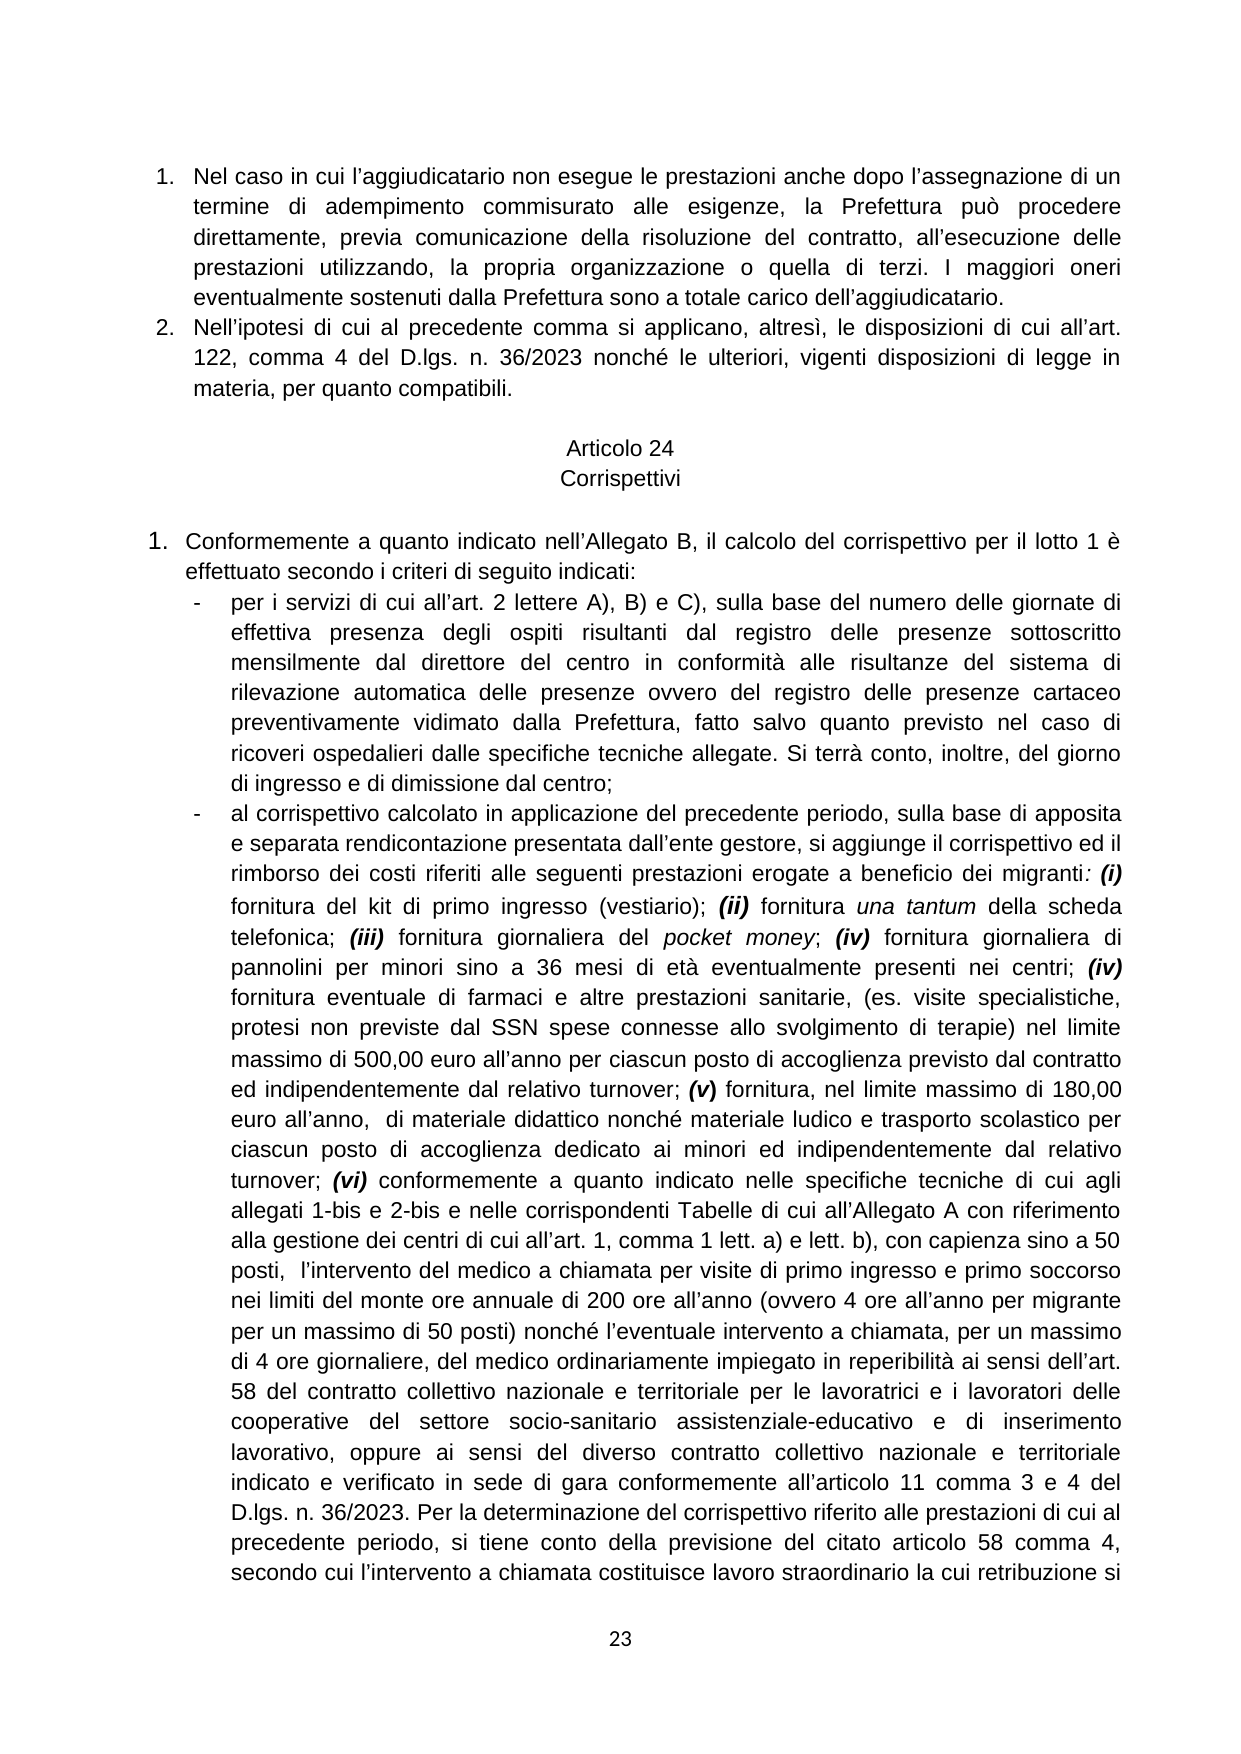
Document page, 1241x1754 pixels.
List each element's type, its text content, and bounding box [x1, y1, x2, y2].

list per i servizi di cui all’art. 2 lettere A), B) e C), sulla base del numero delle giornate di effettiva presenza degli ospiti risultanti dal registro delle presenze sottoscritto mensilmente dal direttore del centro in conformità alle risultanze del sistema di rilevazione automatica delle presenze ovvero del registro delle presenze cartaceo preventivamente vidimato dalla Prefettura, fatto salvo quanto previsto nel caso di ricoveri ospedalieri dalle specifiche tecniche allegate. Si terrà conto, inoltre, del giorno di ingresso e di dimissione dal centro; [193, 588, 1122, 796]
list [193, 800, 1122, 1586]
list Nell’ipotesi di cui al precedente comma si applicano, altresì, le disposizioni di cui all’art. 122, comma 4 del D.lgs. n. 36/2023 nonché le ulteriori, vigenti disposizioni di legge in materia, per quanto compatibili. [156, 314, 1122, 401]
list Conformemente a quanto indicato nell’Allegato B, il calcolo del corrispettivo per il lotto 1 è effettuato secondo i criteri di seguito indicati: [148, 526, 1122, 584]
text Articolo 24 [118, 435, 1122, 461]
text Corrispettivi [118, 465, 1122, 492]
list Nel caso in cui l’aggiudicatario non esegue le prestazioni anche dopo l’assegnazione di un termine di adempimento commisurato alle esigenze, la Prefettura può procedere direttamente, previa comunicazione della risoluzione del contratto, all’esecuzione delle prestazioni utilizzando, la propria organizzazione o quella di terzi. I maggiori oneri eventualmente sostenuti dalla Prefettura sono a totale carico dell’aggiudicatario. [156, 163, 1122, 310]
